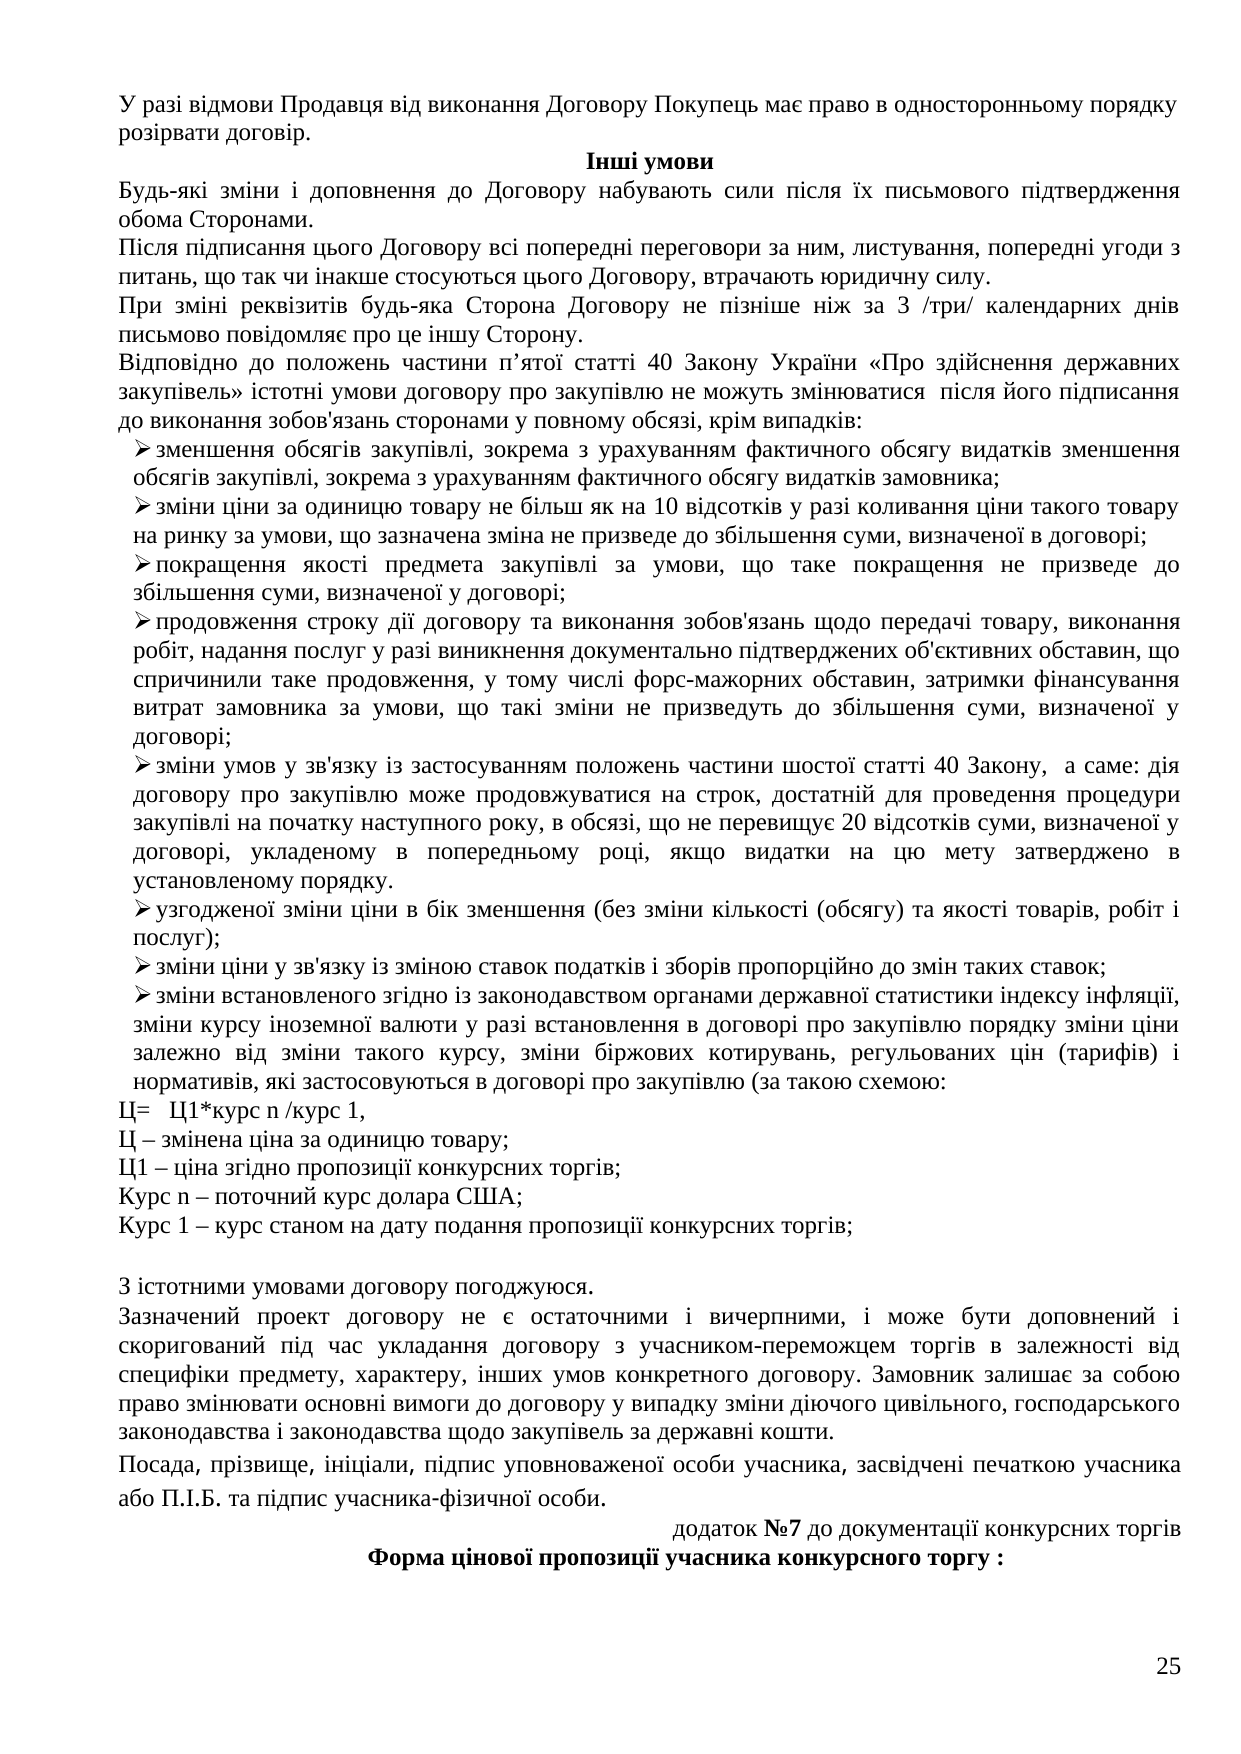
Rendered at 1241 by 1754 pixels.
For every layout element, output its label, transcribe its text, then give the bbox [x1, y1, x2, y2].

list зміни встановленого згідно із законодавством органами державної статистики індексу інфляції, зміни курсу іноземної валюти у разі встановлення в договорі про закупівлю порядку зміни ціни залежно від зміни такого курсу, зміни біржових котирувань, регульованих цін (тарифів) і нормативів, які застосовуються в договорі про закупівлю (за такою схемою: [133, 980, 1181, 1095]
text Посада, прізвище, ініціали, підпис уповноваженої особи учасника, засвідчені печаткою учасника або П.І.Б. та підпис учасника-фізичної особи. [118, 1445, 1181, 1513]
text Після підписання цього Договору всі попередні переговори за ним, листування, попередні угоди з питань, що так чи інакше стосуються цього Договору, втрачають юридичну силу. [118, 232, 1181, 290]
text У разі відмови Продавця від виконання Договору Покупець має право в односторонньому порядку розірвати договір. [118, 89, 1181, 146]
list зменшення обсягів закупівлі, зокрема з урахуванням фактичного обсягу видатків зменшення обсягів закупівлі, зокрема з урахуванням фактичного обсягу видатків замовника; [133, 434, 1181, 491]
text Курс 1 – курс станом на дату подання пропозиції конкурсних торгів; [118, 1210, 1181, 1239]
text Інші умови [118, 146, 1181, 175]
list узгодженої зміни ціни в бік зменшення (без зміни кількості (обсягу) та якості товарів, робіт і послуг); [133, 894, 1181, 951]
text Курс n – поточний курс долара США; [118, 1181, 1181, 1210]
text Зазначений проект договору не є остаточними і вичерпними, і може бути доповнений і скоригований під час укладання договору з учасником-переможцем торгів в залежності від специфіки предмету, характеру, інших умов конкретного договору. Замовник залишає за собою право змінювати основні вимоги до договору у випадку зміни діючого цивільного, господарського законодавства і законодавства щодо закупівель за державні кошти. [118, 1301, 1181, 1445]
list продовження строку дії договору та виконання зобов'язань щодо передачі товару, виконання робіт, надання послуг у разі виникнення документально підтверджених об'єктивних обставин, що спричинили таке продовження, у тому числі форс-мажорних обставин, затримки фінансування витрат замовника за умови, що такі зміни не призведуть до збільшення суми, визначеної у договорі; [133, 606, 1181, 750]
text додаток №7 до документації конкурсних торгів [118, 1513, 1181, 1542]
text Форма цінової пропозиції учасника конкурсного торгу : [193, 1542, 1179, 1571]
text Ц – змінена ціна за одиницю товару; [118, 1124, 1181, 1152]
list зміни умов у зв'язку із застосуванням положень частини шостої статті 40 Закону, а саме: дія договору про закупівлю може продовжуватися на строк, достатній для проведення процедури закупівлі на початку наступного року, в обсязі, що не перевищує 20 відсотків суми, визначеної у договорі, укладеному в попередньому році, якщо видатки на цю мету затверджено в установленому порядку. [133, 750, 1181, 894]
list зміни ціни за одиницю товару не більш як на 10 відсотків у разі коливання ціни такого товару на ринку за умови, що зазначена зміна не призведе до збільшення суми, визначеної в договорі; [133, 491, 1181, 549]
text При зміні реквізитів будь-яка Сторона Договору не пізніше ніж за 3 /три/ календарних днів письмово повідомляє про це іншу Сторону. [118, 290, 1181, 347]
text Будь-які зміни і доповнення до Договору набувають сили після їх письмового підтвердження обома Сторонами. [118, 175, 1181, 232]
list зміни ціни у зв'язку із зміною ставок податків і зборів пропорційно до змін таких ставок; [133, 951, 1181, 980]
text Ц1 – ціна згідно пропозиції конкурсних торгів; [118, 1152, 1181, 1181]
text Відповідно до положень частини п’ятої статті 40 Закону України «Про здійснення державних закупівель» істотні умови договору про закупівлю не можуть змінюватися після його підписання до виконання зобов'язань сторонами у повному обсязі, крім випадків: [118, 347, 1181, 434]
text Ц= Ц1*курс n /курс 1, [118, 1095, 1181, 1124]
list покращення якості предмета закупівлі за умови, що таке покращення не призведе до збільшення суми, визначеної у договорі; [133, 549, 1181, 606]
text З істотними умовами договору погоджуюся. [118, 1267, 1181, 1301]
